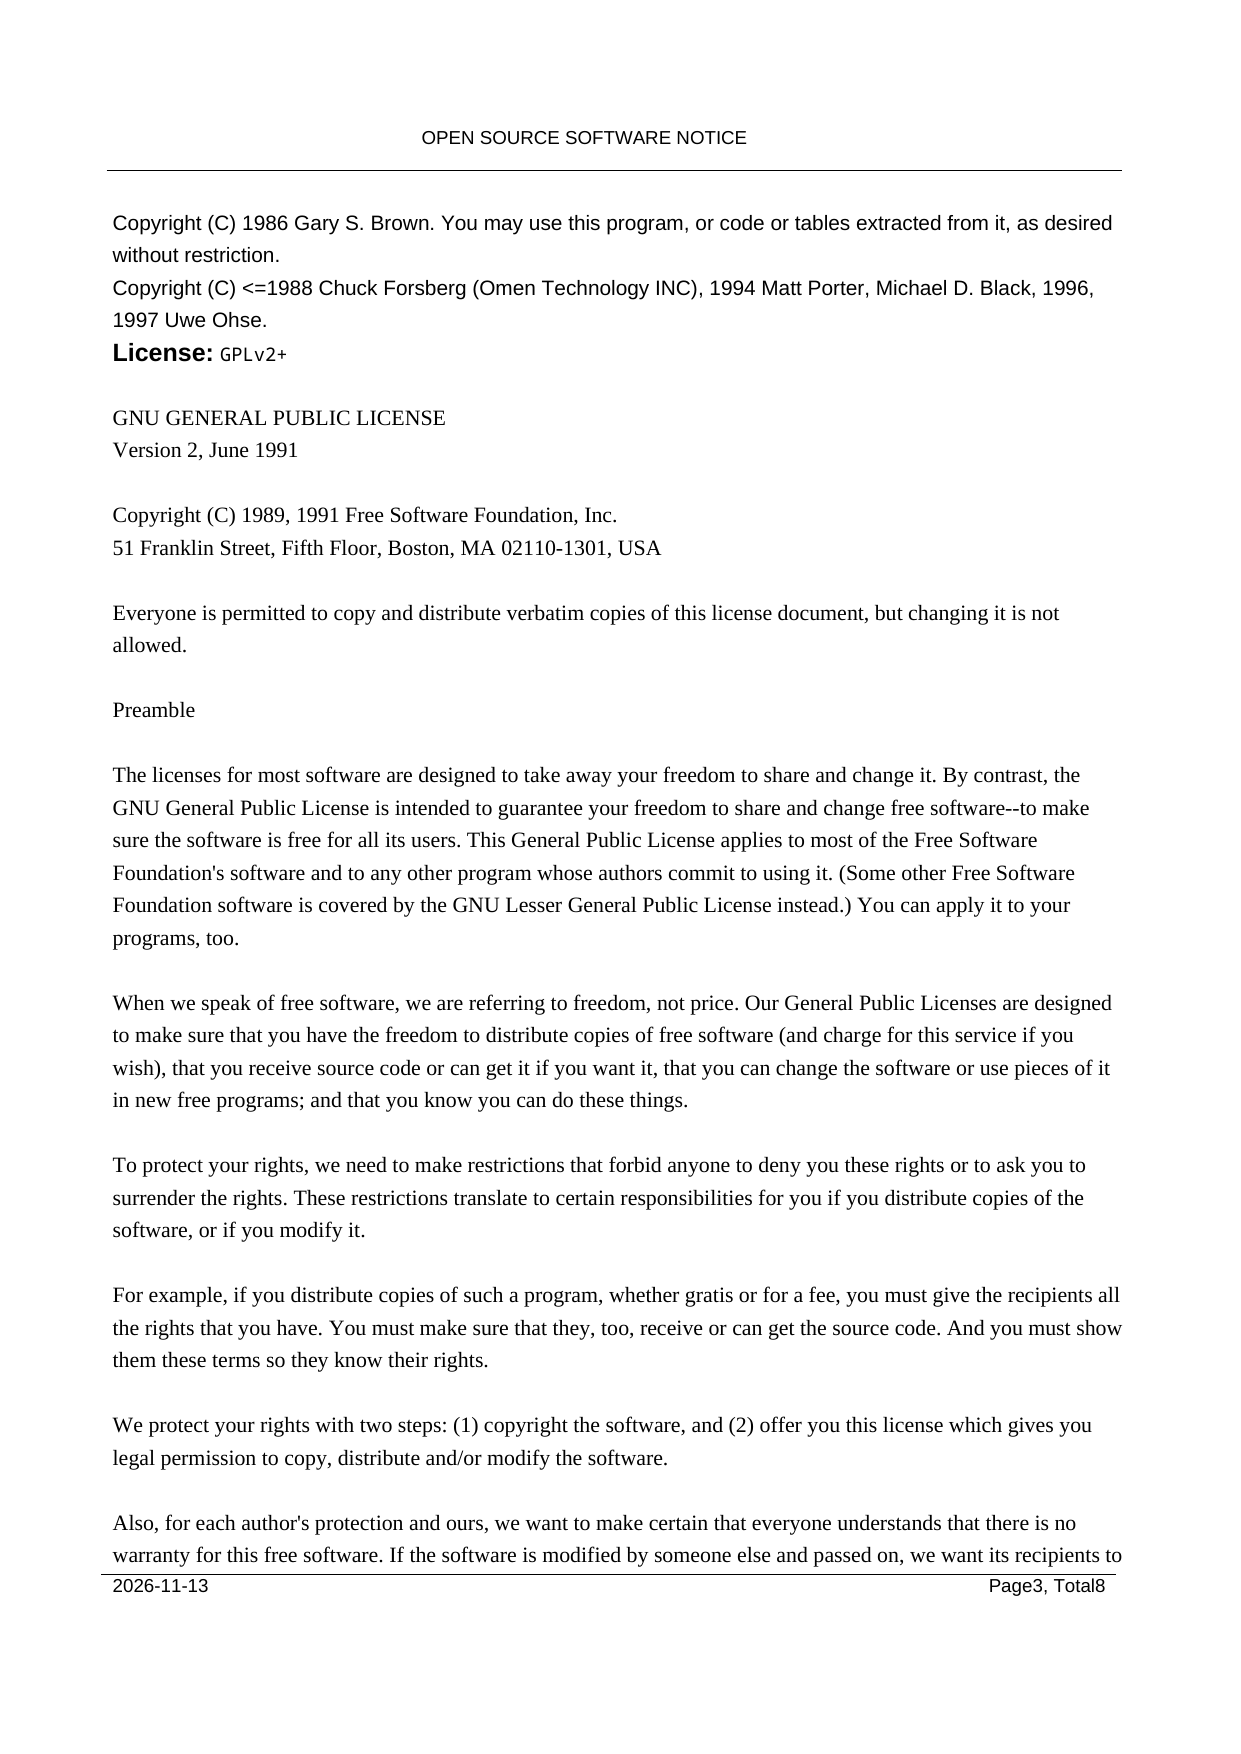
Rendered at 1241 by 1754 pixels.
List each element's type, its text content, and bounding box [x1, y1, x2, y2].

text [112, 336, 1128, 1571]
text Copyright (C) 1986 Gary S. Brown. You may use this program, or code or tables extracted from it, as desired without restriction. [112, 206, 1128, 271]
text Copyright (C) <=1988 Chuck Forsberg (Omen Technology INC), 1994 Matt Porter, Michael D. Black, 1996, 1997 Uwe Ohse. [112, 271, 1128, 336]
